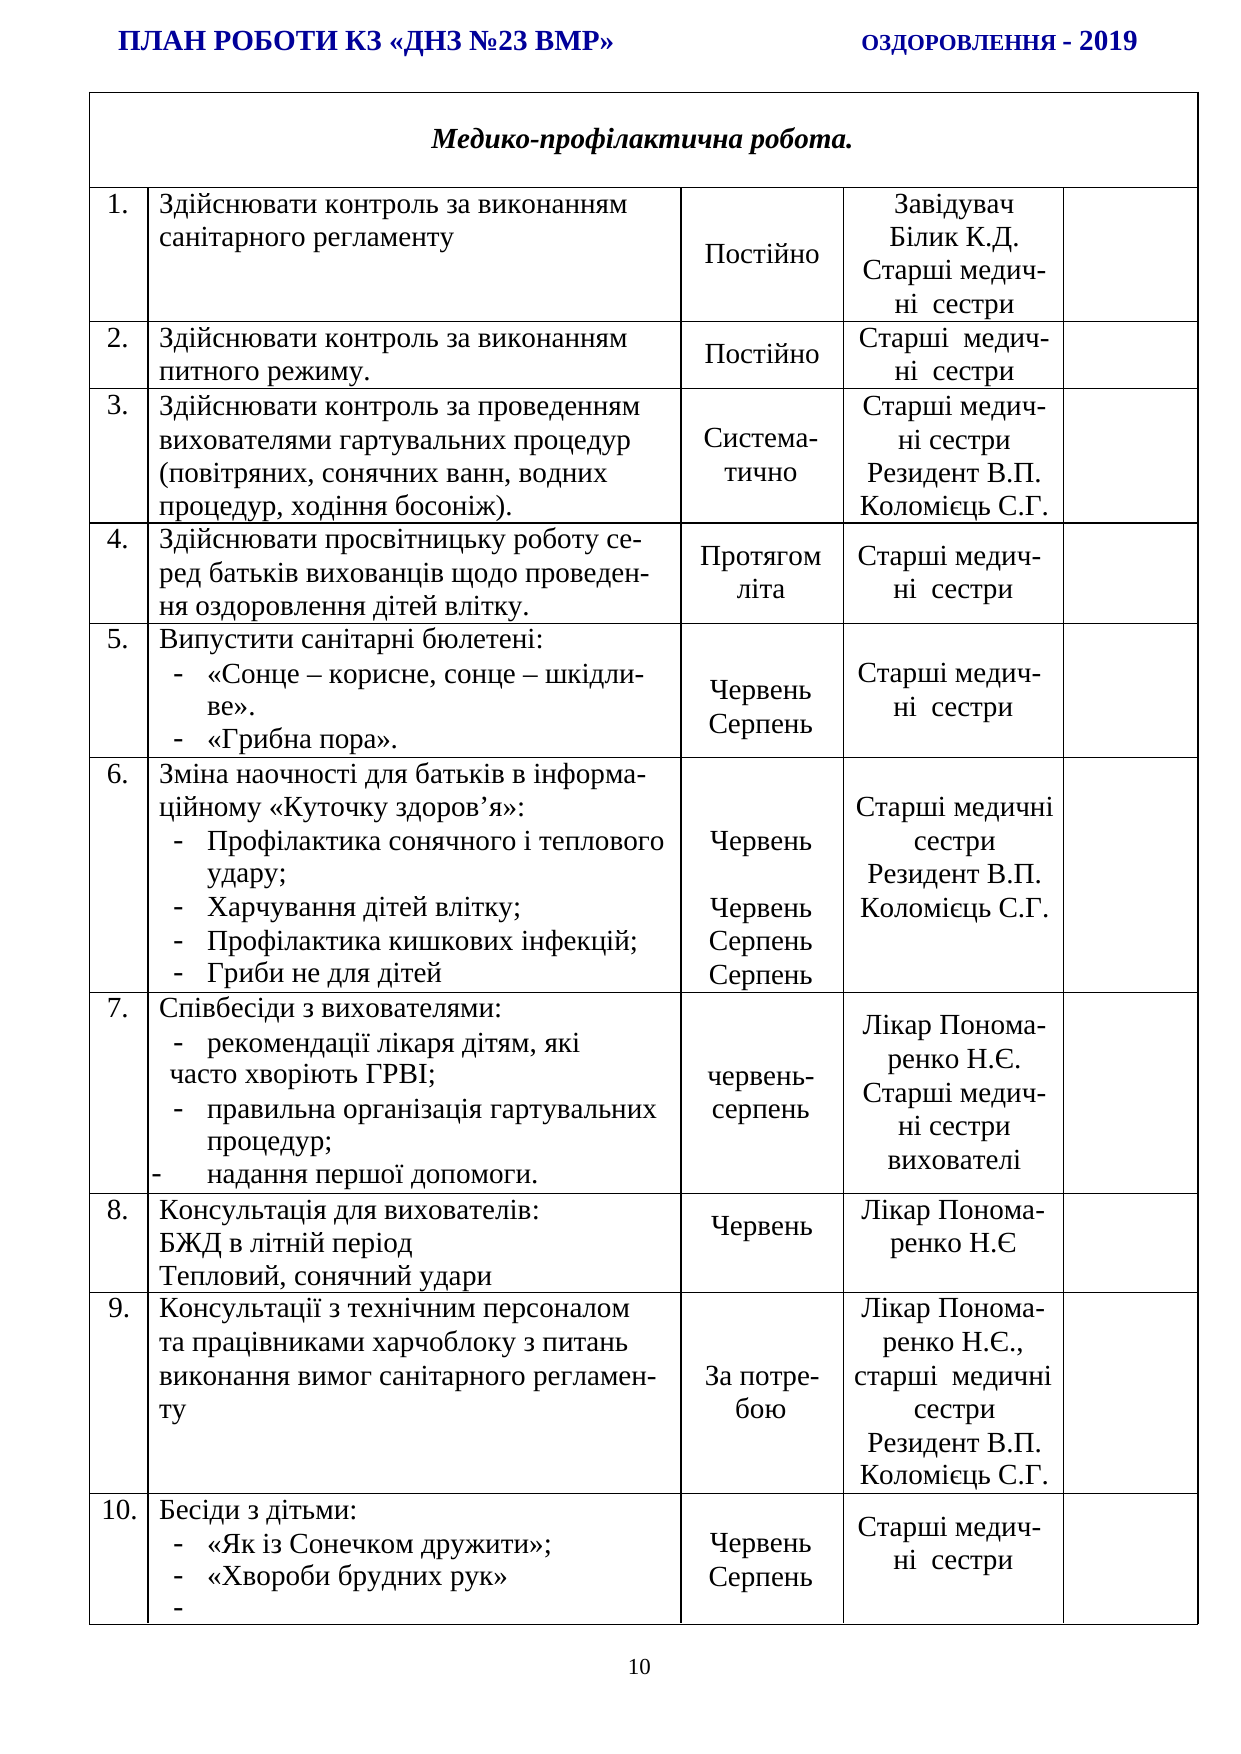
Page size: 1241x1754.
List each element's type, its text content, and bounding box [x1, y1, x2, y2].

table_cell Старші медич- ні сестри [843, 1494, 1063, 1624]
table_cell Консультація для вихователів: БЖД в літній період Тепловий, сонячний удари [149, 1194, 680, 1292]
table_cell Випустити санітарні бюлетені: «Сонце – корисне, сонце – шкідли- ве». «Грибна пора». [149, 624, 680, 757]
table_cell [1063, 1494, 1197, 1624]
table_cell Здійснювати контроль за виконанням питного режиму. [149, 322, 680, 388]
table_cell Червень [682, 1194, 843, 1292]
table_cell Лікар Понома- ренко Н.Є [844, 1194, 1063, 1292]
table_cell 10. [90, 1494, 147, 1624]
table_cell 7. [90, 993, 147, 1193]
table_cell 9. [90, 1293, 147, 1493]
table_cell Постійно [682, 322, 843, 388]
table_cell Постійно [682, 188, 843, 321]
table_cell 3. [90, 389, 147, 522]
table_cell Медико-профілактична робота. [90, 93, 1197, 187]
table_cell Бесіди з дітьми: «Як із Сонечком дружити»; «Хвороби брудних рук» [148, 1494, 680, 1624]
table_cell 5. [90, 624, 147, 757]
table_cell 4. [90, 524, 147, 623]
table_cell червень- серпень [682, 993, 843, 1193]
table_cell Здійснювати контроль за проведенням вихователями гартувальних процедур (повітряних, сонячних ванн, водних процедур, ходіння босоніж). [149, 389, 680, 522]
table_cell Консультації з технічним персоналом та працівниками харчоблоку з питань виконання вимог санітарного регламен- ту [149, 1293, 680, 1493]
table_cell Старші медич- ні сестри [844, 322, 1063, 388]
table_cell Старші медичні сестри Резидент В.П. Коломієць С.Г. [844, 758, 1063, 992]
table_cell Червень Червень Серпень Серпень [682, 758, 843, 992]
table_cell Завідувач Білик К.Д. Старші медич- ні сестри [844, 188, 1063, 321]
table_cell [1064, 188, 1197, 321]
table_cell [1064, 1194, 1197, 1292]
table_cell Лікар Понома- ренко Н.Є. Старші медич- ні сестри вихователі [844, 993, 1063, 1193]
table_cell 6. [90, 758, 147, 992]
table_cell Червень Серпень [680, 1494, 843, 1624]
table_cell Співбесіди з вихователями: рекомендації лікаря дітям, які часто хворіють ГРВІ; правильна організація гартувальних процедур; надання першої допомоги. [149, 993, 680, 1193]
table_cell [1064, 624, 1197, 757]
table_cell Здійснювати просвітницьку роботу се- ред батьків вихованців щодо проведен- ня оздоровлення дітей влітку. [149, 524, 680, 623]
table_cell [1064, 524, 1197, 623]
table_cell Здійснювати контроль за виконанням санітарного регламенту [149, 188, 680, 321]
table_cell [1064, 993, 1197, 1193]
table_cell Старші медич- ні сестри Резидент В.П. Коломієць С.Г. [844, 389, 1063, 522]
table_cell Старші медич- ні сестри [844, 524, 1063, 623]
table_cell [1064, 322, 1197, 388]
table_cell Старші медич- ні сестри [844, 624, 1063, 757]
table_cell 8. [90, 1194, 147, 1292]
table_cell [1064, 1293, 1197, 1493]
table_cell 2. [90, 322, 147, 388]
table_cell За потре- бою [682, 1293, 843, 1493]
table_cell Лікар Понома- ренко Н.Є., старші медичні сестри Резидент В.П. Коломієць С.Г. [844, 1293, 1063, 1493]
table_cell Червень Серпень [682, 624, 843, 757]
table_cell Система- тично [682, 389, 843, 522]
table_cell Зміна наочності для батьків в інформа- ційному «Куточку здоров’я»: Профілактика сонячного і теплового удару; Харчування дітей влітку; Профілактика кишкових інфекцій; Гриби не для дітей [149, 758, 680, 992]
table_cell [1064, 758, 1197, 992]
table_cell Протягом літа [682, 524, 843, 623]
table_cell 1. [90, 188, 147, 321]
table_cell [1064, 389, 1197, 522]
